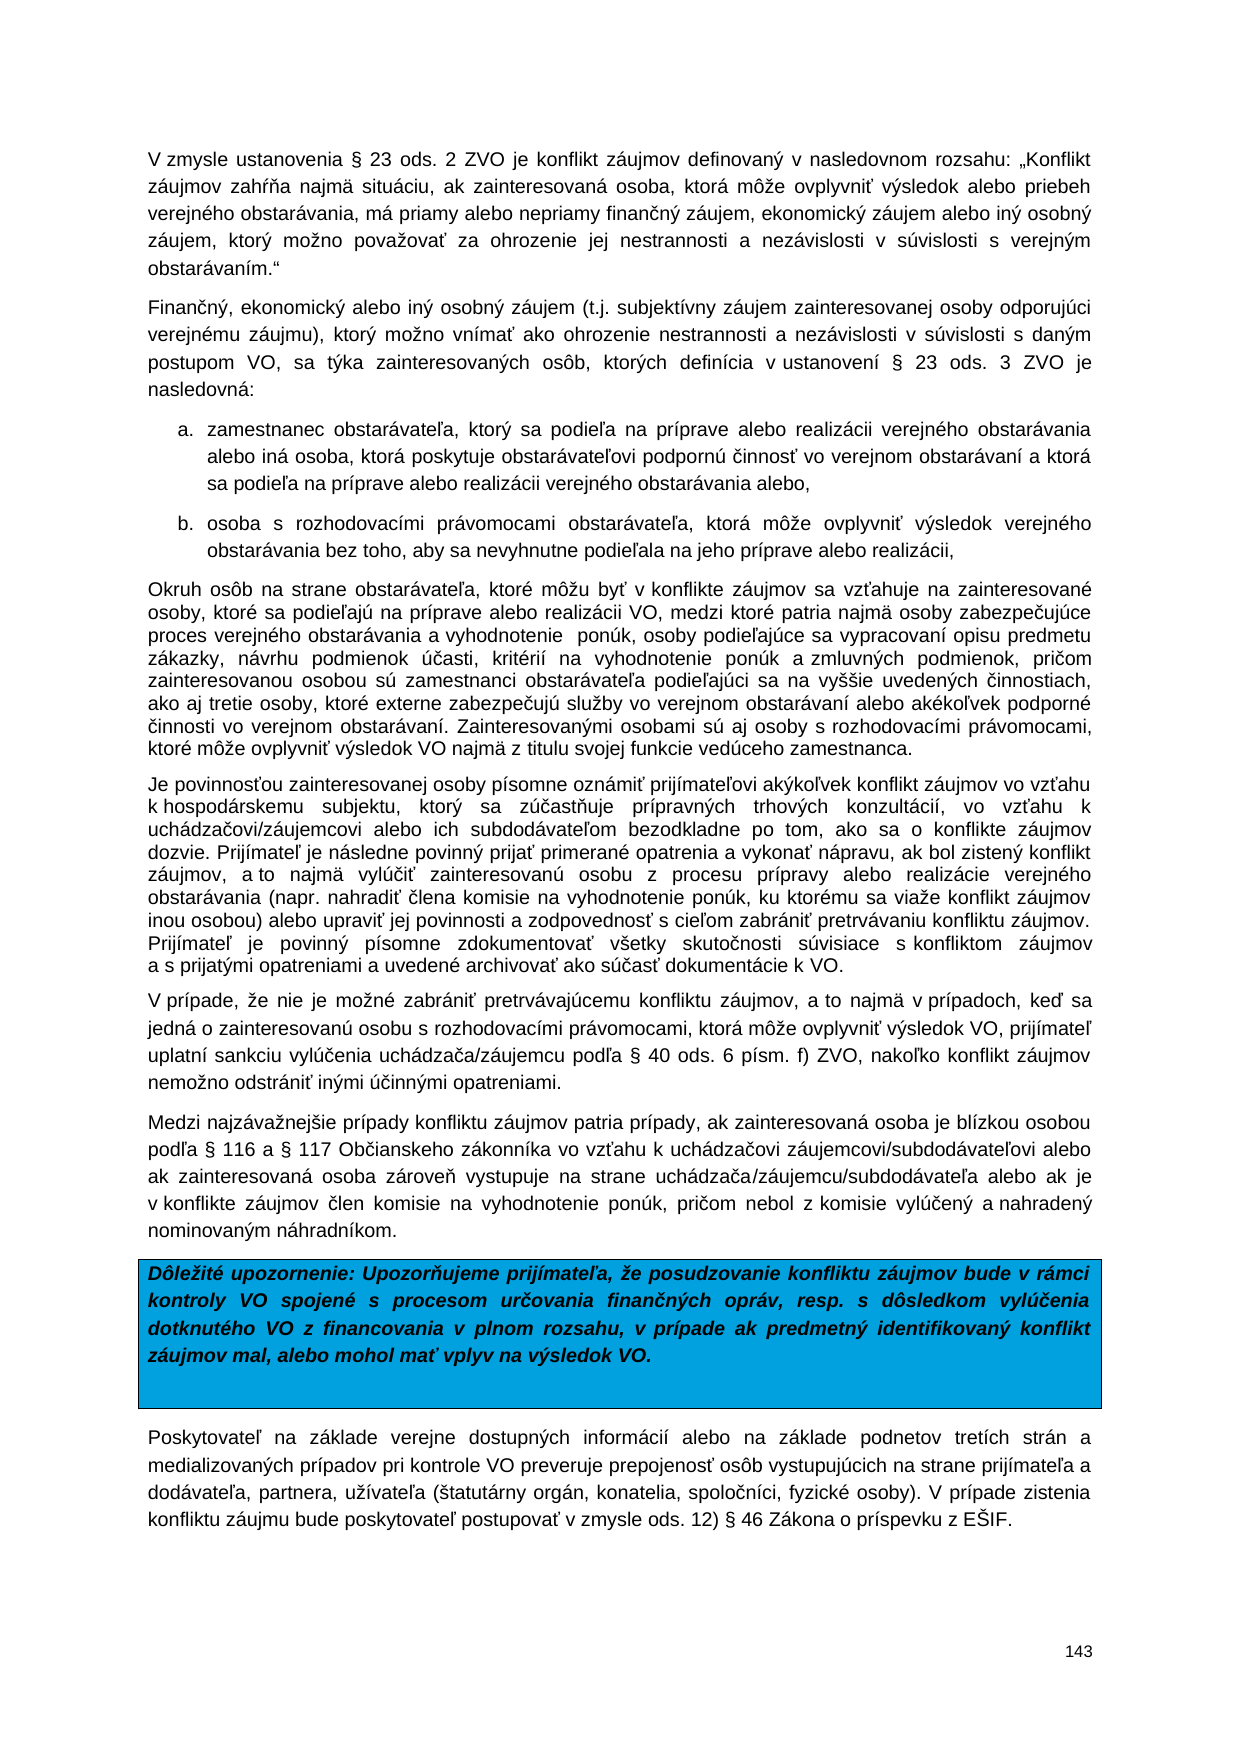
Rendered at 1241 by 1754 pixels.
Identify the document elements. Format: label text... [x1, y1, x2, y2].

text Poskytovateľ na základe verejne dostupných informácií alebo na základe podnetov tretích strán a medializovaných prípadov pri kontrole VO preveruje prepojenosť osôb vystupujúcich na strane prijímateľa a dodávateľa, partnera, užívateľa (štatutárny orgán, konatelia, spoločníci, fyzické osoby). V prípade zistenia konfliktu záujmu bude poskytovateľ postupovať v zmysle ods. 12) § 46 Zákona o príspevku z EŠIF. [148, 1426, 1092, 1531]
text Medzi najzávažnejšie prípady konfliktu záujmov patria prípady, ak zainteresovaná osoba je blízkou osobou podľa § 116 a § 117 Občianskeho zákonníka vo vzťahu k uchádzačovi záujemcovi/subdodávateľovi alebo ak zainteresovaná osoba zároveň vystupuje na strane uchádzača/záujemcu/subdodávateľa alebo ak je v konflikte záujmov člen komisie na vyhodnotenie ponúk, pričom nebol z komisie vylúčený a nahradený nominovaným náhradníkom. [148, 1111, 1092, 1242]
list osoba s rozhodovacími právomocami obstarávateľa, ktorá môže ovplyvniť výsledok verejného obstarávania bez toho, aby sa nevyhnutne podieľala na jeho príprave alebo realizácii, [177, 511, 1092, 561]
text V zmysle ustanovenia § 23 ods. 2 ZVO je konflikt záujmov definovaný v nasledovnom rozsahu: „Konflikt záujmov zahŕňa najmä situáciu, ak zainteresovaná osoba, ktorá môže ovplyvniť výsledok alebo priebeh verejného obstarávania, má priamy alebo nepriamy finančný záujem, ekonomický záujem alebo iný osobný záujem, ktorý možno považovať za ohrozenie jej nestrannosti a nezávislosti v súvislosti s verejným obstarávaním.“ [148, 148, 1092, 279]
text Je povinnosťou zainteresovanej osoby písomne oznámiť prijímateľovi akýkoľvek konflikt záujmov vo vzťahu k hospodárskemu subjektu, ktorý sa zúčastňuje prípravných trhových konzultácií, vo vzťahu k uchádzačovi/záujemcovi alebo ich subdodávateľom bezodkladne po tom, ako sa o konflikte záujmov dozvie. Prijímateľ je následne povinný prijať primerané opatrenia a vykonať nápravu, ak bol zistený konflikt záujmov, a to najmä vylúčiť zainteresovanú osobu z procesu prípravy alebo realizácie verejného obstarávania (napr. nahradiť člena komisie na vyhodnotenie ponúk, ku ktorému sa viaže konflikt záujmov inou osobou) alebo upraviť jej povinnosti a zodpovednosť s cieľom zabrániť pretrvávaniu konfliktu záujmov. Prijímateľ je povinný písomne zdokumentovať všetky skutočnosti súvisiace s konfliktom záujmov a s prijatými opatreniami a uvedené archivovať ako súčasť dokumentácie k VO. [148, 772, 1092, 977]
text Dôležité upozornenie: Upozorňujeme prijímateľa, že posudzovanie konfliktu záujmov bude v rámci kontroly VO spojené s procesom určovania finančných opráv, resp. s dôsledkom vylúčenia dotknutého VO z financovania v plnom rozsahu, v prípade ak predmetný identifikovaný konflikt záujmov mal, alebo mohol mať vplyv na výsledok VO. [139, 1260, 1101, 1366]
text Finančný, ekonomický alebo iný osobný záujem (t.j. subjektívny záujem zainteresovanej osoby odporujúci verejnému záujmu), ktorý možno vnímať ako ohrozenie nestrannosti a nezávislosti v súvislosti s daným postupom VO, sa týka zainteresovaných osôb, ktorých definícia v ustanovení § 23 ods. 3 ZVO je nasledovná: [148, 296, 1092, 400]
text V prípade, že nie je možné zabrániť pretrvávajúcemu konfliktu záujmov, a to najmä v prípadoch, keď sa jedná o zainteresovanú osobu s rozhodovacími právomocami, ktorá môže ovplyvniť výsledok VO, prijímateľ uplatní sankciu vylúčenia uchádzača/záujemcu podľa § 40 ods. 6 písm. f) ZVO, nakoľko konflikt záujmov nemožno odstrániť inými účinnými opatreniami. [148, 989, 1092, 1094]
list zamestnanec obstarávateľa, ktorý sa podieľa na príprave alebo realizácii verejného obstarávania alebo iná osoba, ktorá poskytuje obstarávateľovi podpornú činnosť vo verejnom obstarávaní a ktorá sa podieľa na príprave alebo realizácii verejného obstarávania alebo, [177, 417, 1092, 494]
text Okruh osôb na strane obstarávateľa, ktoré môžu byť v konflikte záujmov sa vzťahuje na zainteresované osoby, ktoré sa podieľajú na príprave alebo realizácii VO, medzi ktoré patria najmä osoby zabezpečujúce proces verejného obstarávania a vyhodnotenie ponúk, osoby podieľajúce sa vypracovaní opisu predmetu zákazky, návrhu podmienok účasti, kritérií na vyhodnotenie ponúk a zmluvných podmienok, pričom zainteresovanou osobou sú zamestnanci obstarávateľa podieľajúci sa na vyššie uvedených činnostiach, ako aj tretie osoby, ktoré externe zabezpečujú služby vo verejnom obstarávaní alebo akékoľvek podporné činnosti vo verejnom obstarávaní. Zainteresovanými osobami sú aj osoby s rozhodovacími právomocami, ktoré môže ovplyvniť výsledok VO najmä z titulu svojej funkcie vedúceho zamestnanca. [148, 578, 1092, 760]
